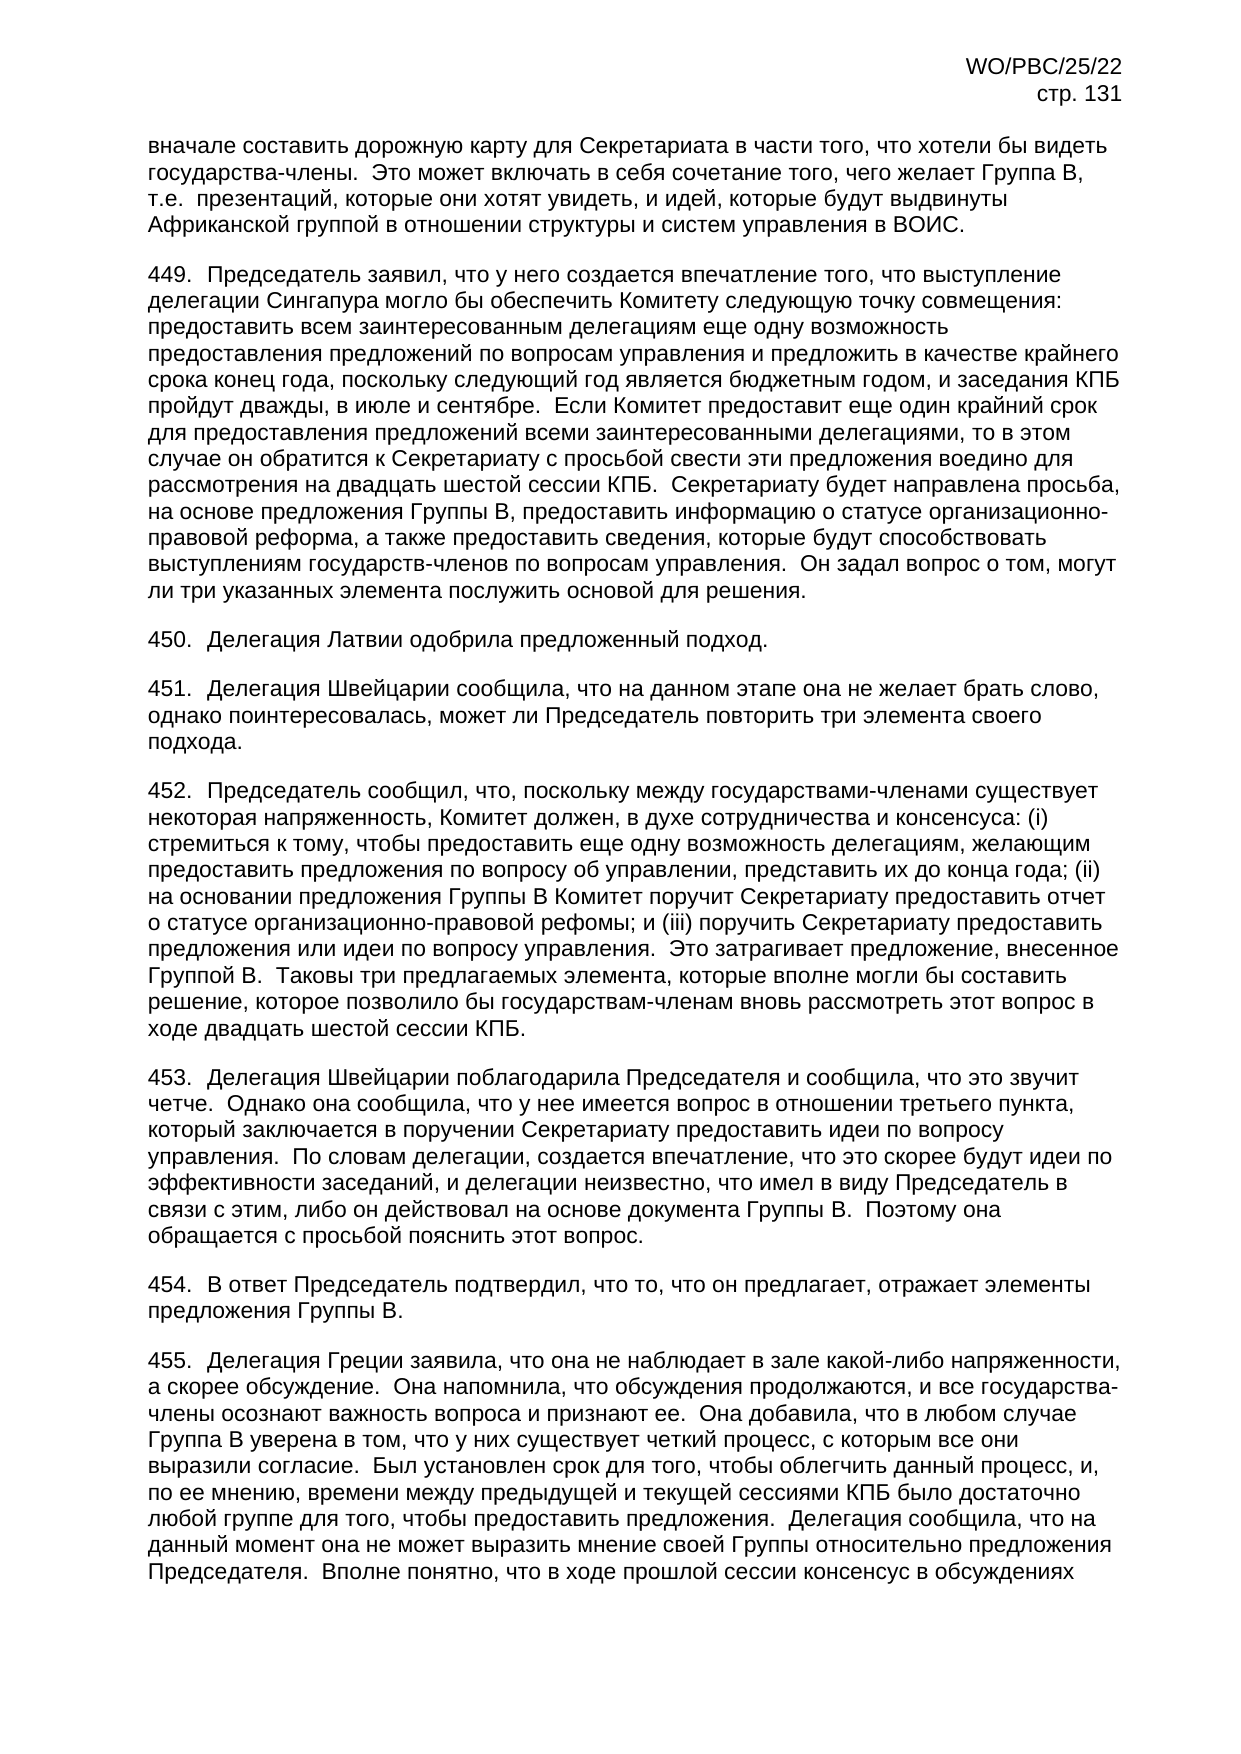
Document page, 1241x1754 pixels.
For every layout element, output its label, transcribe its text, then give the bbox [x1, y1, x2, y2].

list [148, 1347, 1122, 1584]
list Делегация Швейцарии сообщила, что на данном этапе она не желает брать слово, однако поинтересовалась, может ли Председатель повторить три элемента своего подхода. [148, 675, 1122, 754]
list Делегация Латвии одобрила предложенный подход. [148, 626, 1122, 652]
list Председатель сообщил, что, поскольку между государствами-членами существует некоторая напряженность, Комитет должен, в духе сотрудничества и консенсуса: (i) стремиться к тому, чтобы предоставить еще одну возможность делегациям, желающим предоставить предложения по вопросу об управлении, представить их до конца года; (ii) на основании предложения Группы B Комитет поручит Секретариату предоставить отчет о статусе организационно-правовой рефомы; и (iii) поручить Секретариату предоставить предложения или идеи по вопросу управления. Это затрагивает предложение, внесенное Группой B. Таковы три предлагаемых элемента, которые вполне могли бы составить решение, которое позволило бы государствам-членам вновь рассмотреть этот вопрос в ходе двадцать шестой сессии КПБ. [148, 777, 1122, 1041]
list В ответ Председатель подтвердил, что то, что он предлагает, отражает элементы предложения Группы B. [148, 1271, 1122, 1324]
list Председатель заявил, что у него создается впечатление того, что выступление делегации Сингапура могло бы обеспечить Комитету следующую точку совмещения: предоставить всем заинтересованным делегациям еще одну возможность предоставления предложений по вопросам управления и предложить в качестве крайнего срока конец года, поскольку следующий год является бюджетным годом, и заседания КПБ пройдут дважды, в июле и сентябре. Если Комитет предоставит еще один крайний срок для предоставления предложений всеми заинтересованными делегациями, то в этом случае он обратится к Секретариату с просьбой свести эти предложения воедино для рассмотрения на двадцать шестой сессии КПБ. Секретариату будет направлена просьба, на основе предложения Группы B, предоставить информацию о статусе организационно-правовой реформа, а также предоставить сведения, которые будут способствовать выступлениям государств-членов по вопросам управления. Он задал вопрос о том, могут ли три указанных элемента послужить основой для решения. [148, 261, 1122, 603]
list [148, 132, 1122, 238]
list Делегация Швейцарии поблагодарила Председателя и сообщила, что это звучит четче. Однако она сообщила, что у нее имеется вопрос в отношении третьего пункта, который заключается в поручении Секретариату предоставить идеи по вопросу управления. По словам делегации, создается впечатление, что это скорее будут идеи по эффективности заседаний, и делегации неизвестно, что имел в виду Председатель в связи с этим, либо он действовал на основе документа Группы B. Поэтому она обращается с просьбой пояснить этот вопрос. [148, 1064, 1122, 1248]
